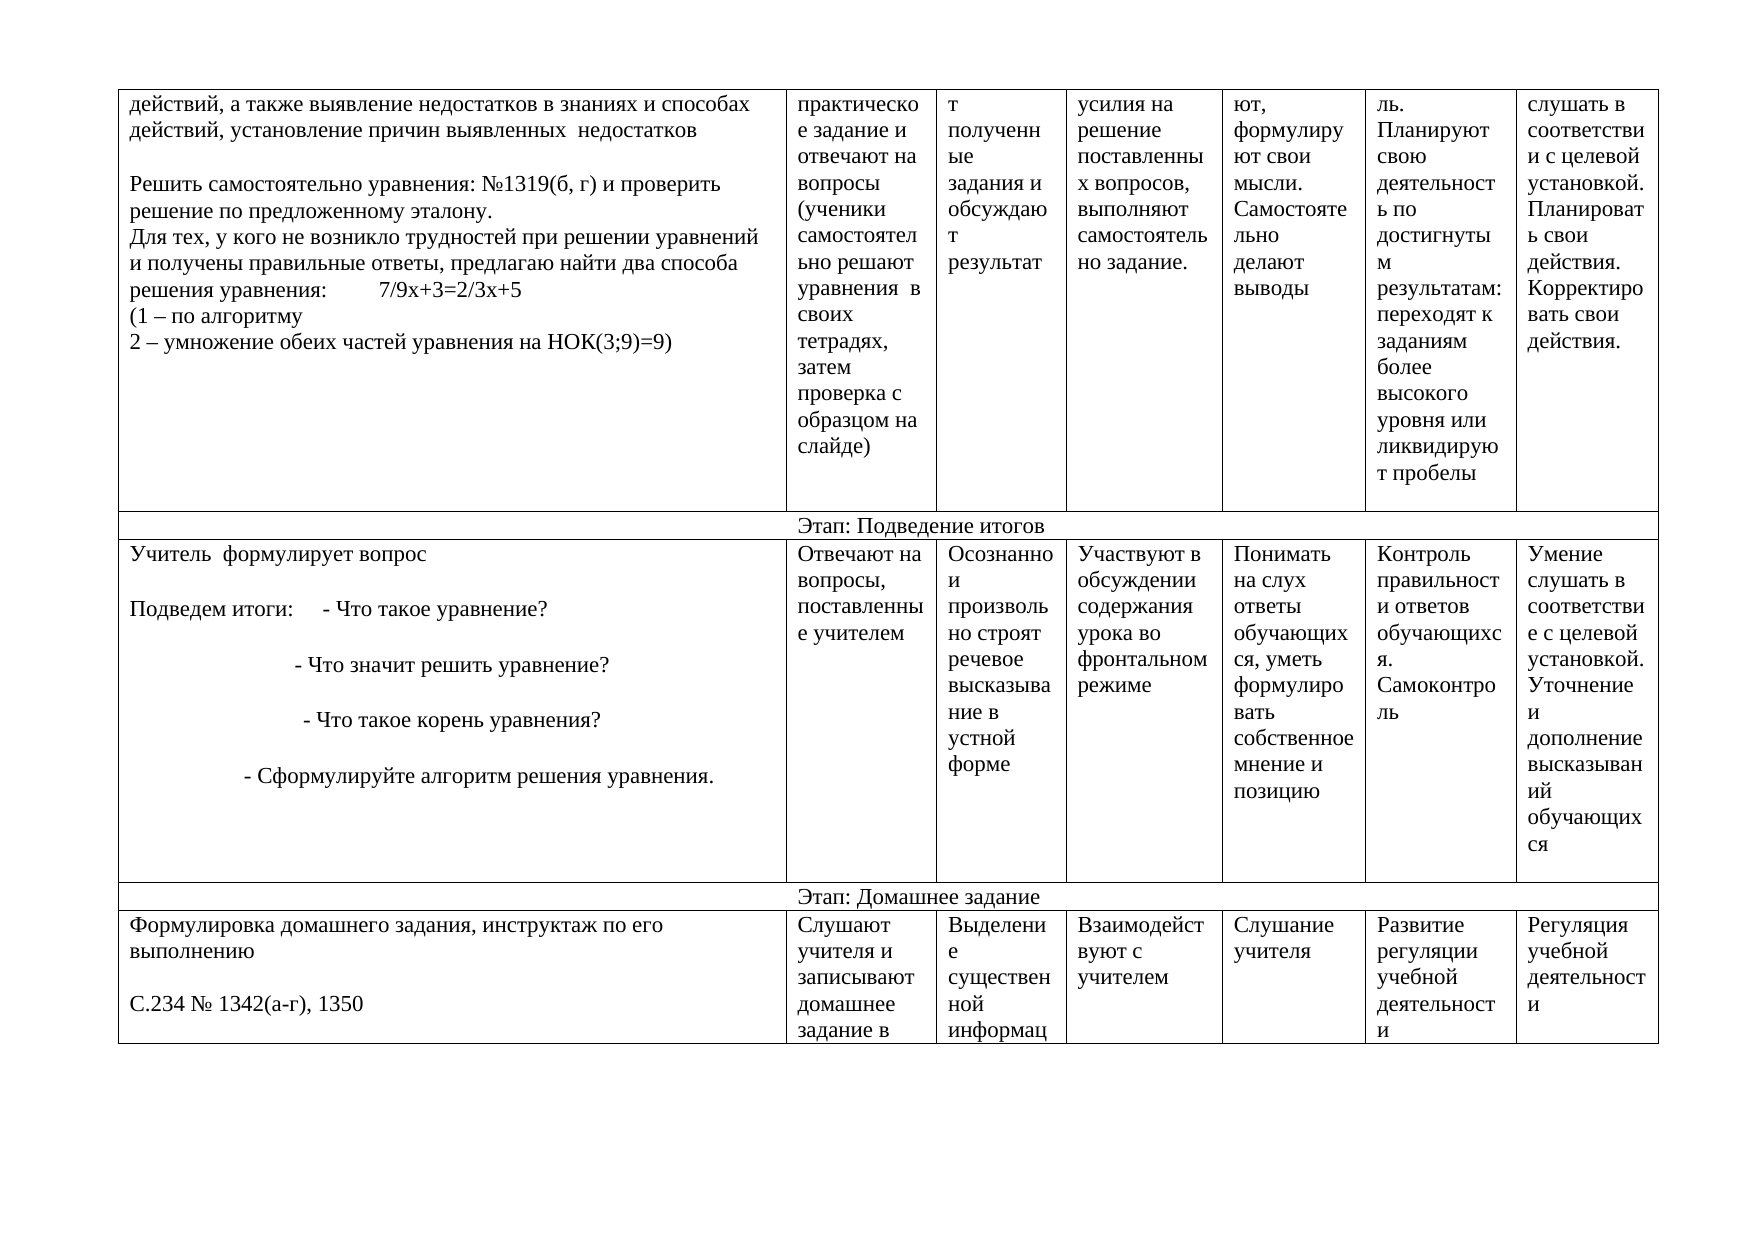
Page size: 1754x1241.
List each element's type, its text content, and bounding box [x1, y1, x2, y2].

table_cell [1223, 90, 1365, 511]
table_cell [937, 911, 1066, 1042]
table_cell Учитель формулирует вопрос Подведем итоги: - Что такое уравнение? - Что значит решить уравнение? - Что такое корень уравнения? - Сформулируйте алгоритм решения уравнения. [119, 540, 786, 882]
table_cell Этап: Подведение итогов [786, 512, 1658, 539]
table_cell Осознанно и произвольно строят речевое высказывание в устной форме [937, 540, 1066, 882]
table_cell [787, 911, 936, 1042]
table_cell [119, 883, 786, 910]
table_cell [1067, 90, 1222, 511]
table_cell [937, 90, 1066, 511]
table_cell Отвечают на вопросы, поставленные учителем [787, 540, 936, 882]
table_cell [119, 911, 786, 1042]
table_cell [1517, 911, 1658, 1042]
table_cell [1517, 90, 1658, 511]
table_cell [1366, 911, 1516, 1042]
table_cell Понимать на слух ответы обучающихся, уметь формулировать собственное мнение и позицию [1223, 540, 1365, 882]
table_cell Этап: Домашнее задание [786, 883, 1658, 910]
table_cell [119, 512, 786, 539]
table_cell Слушание учителя [1223, 911, 1365, 1042]
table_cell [1366, 90, 1516, 511]
table_cell Участвуют в обсуждении содержания урока во фронтальном режиме [1067, 540, 1222, 882]
table_cell Умение слушать в соответствие с целевой установкой. Уточнение и дополнение высказываний обучающихся [1517, 540, 1658, 882]
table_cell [119, 90, 786, 511]
table_cell Контроль правильности ответов обучающихся. Самоконтроль [1366, 540, 1516, 882]
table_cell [1067, 911, 1222, 1042]
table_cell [787, 90, 936, 511]
